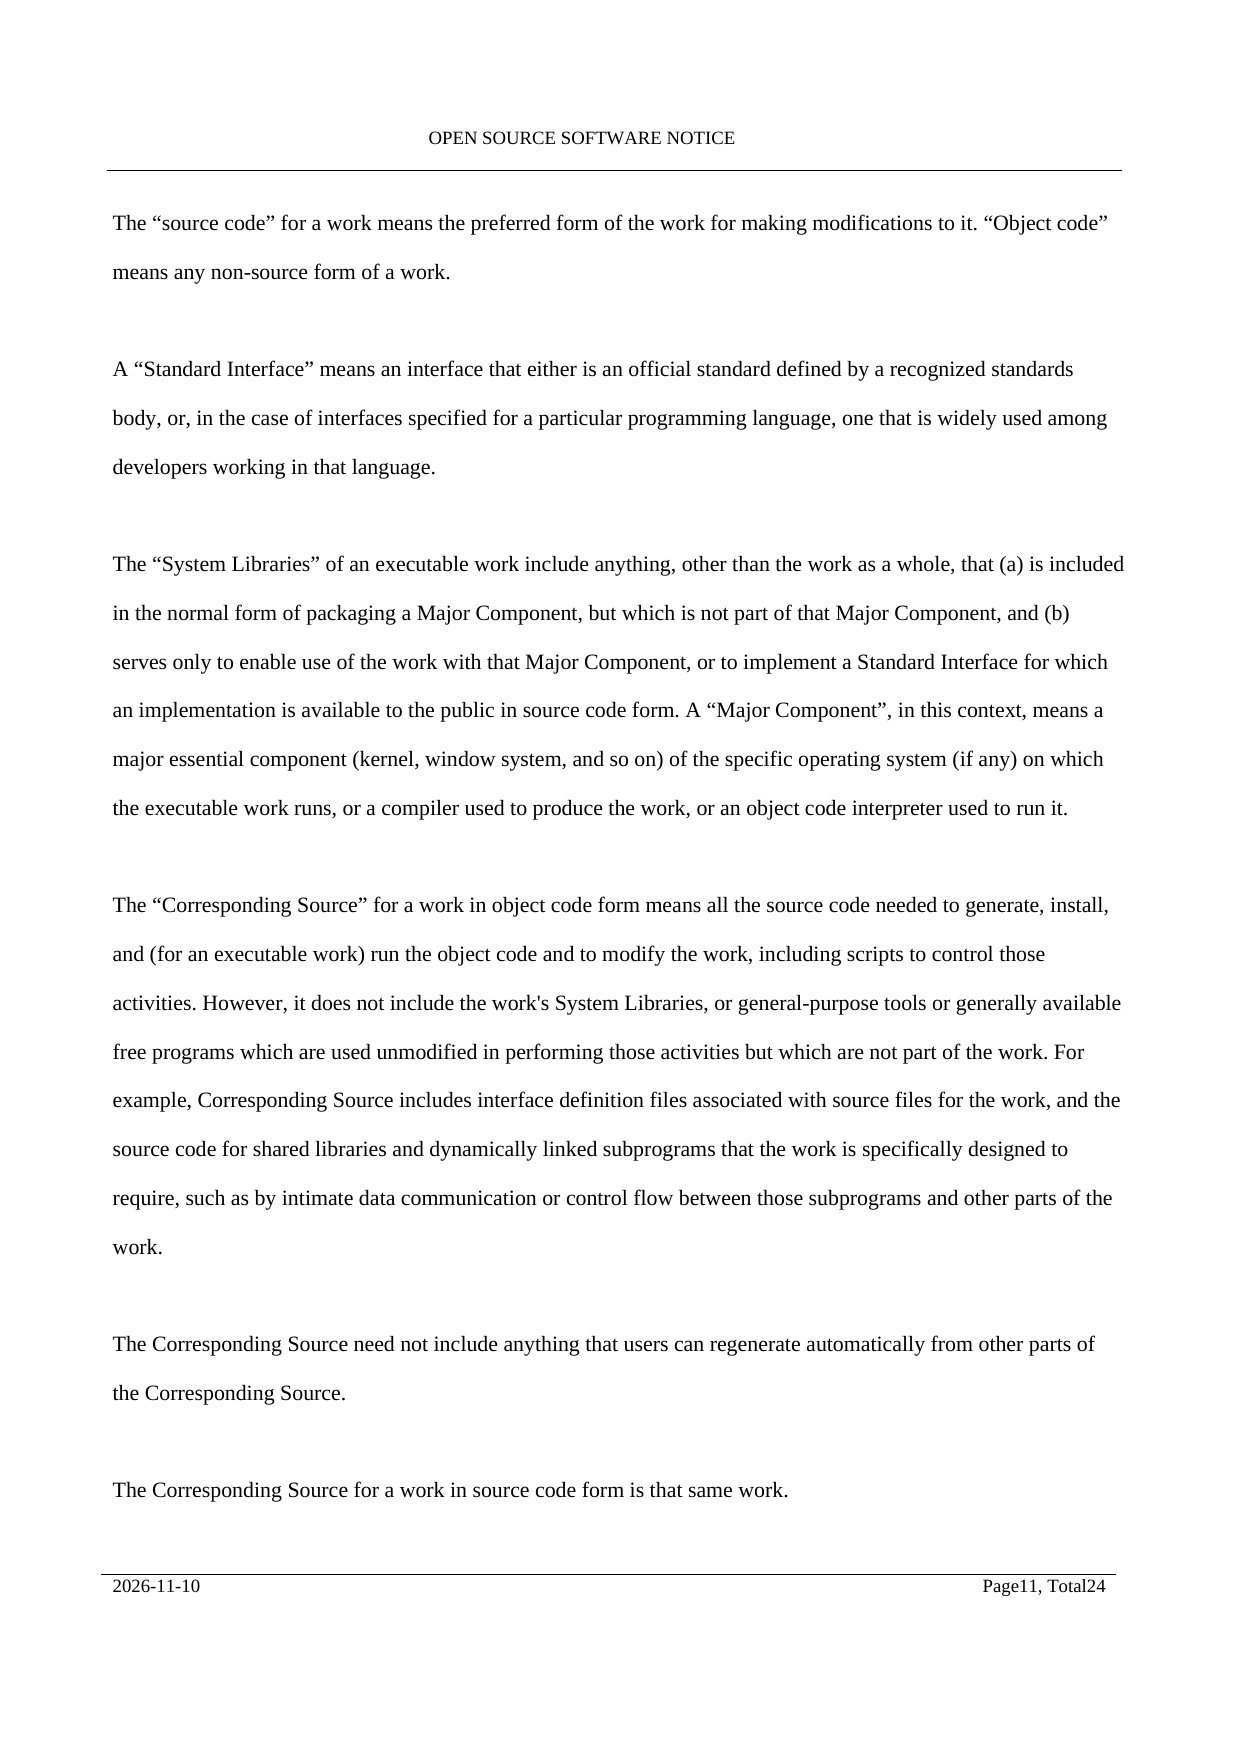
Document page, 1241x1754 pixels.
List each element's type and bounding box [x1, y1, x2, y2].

text [112, 206, 1128, 1506]
